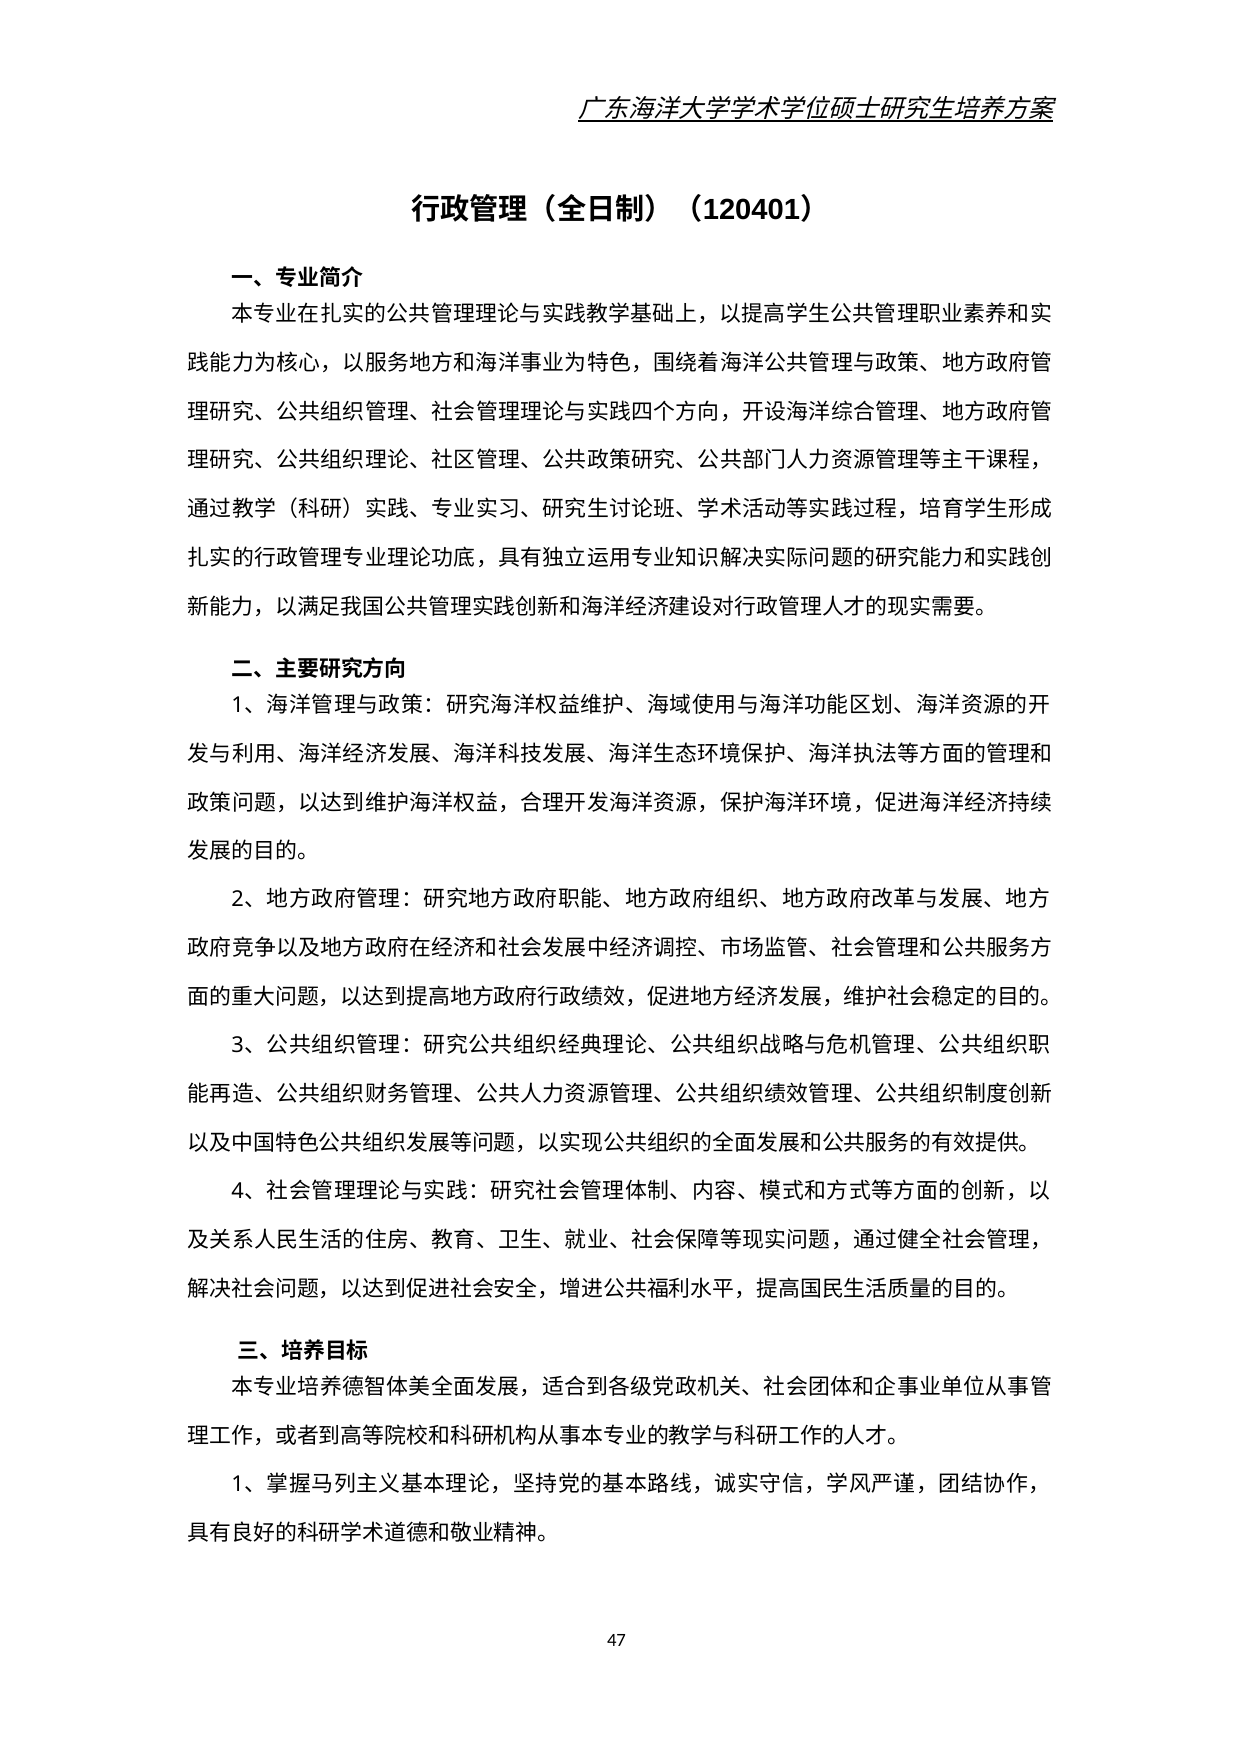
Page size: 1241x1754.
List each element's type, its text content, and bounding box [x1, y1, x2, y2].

text 1、海洋管理与政策：研究海洋权益维护、海域使用与海洋功能区划、海洋资源的开发与利用、海洋经济发展、海洋科技发展、海洋生态环境保护、海洋执法等方面的管理和政策问题，以达到维护海洋权益，合理开发海洋资源，保护海洋环境，促进海洋经济持续发展的目的。 [187, 687, 1053, 865]
text 2、地方政府管理：研究地方政府职能、地方政府组织、地方政府改革与发展、地方政府竞争以及地方政府在经济和社会发展中经济调控、市场监管、社会管理和公共服务方面的重大问题，以达到提高地方政府行政绩效，促进地方经济发展，维护社会稳定的目的。 [187, 881, 1053, 1011]
text 二、主要研究方向 [187, 637, 1053, 687]
text 三、培养目标 [187, 1319, 1053, 1369]
text 本专业培养德智体美全面发展，适合到各级党政机关、社会团体和企事业单位从事管理工作，或者到高等院校和科研机构从事本专业的教学与科研工作的人才。 [187, 1369, 1053, 1450]
text 4、社会管理理论与实践：研究社会管理体制、内容、模式和方式等方面的创新，以及关系人民生活的住房、教育、卫生、就业、社会保障等现实问题，通过健全社会管理，解决社会问题，以达到促进社会安全，增进公共福利水平，提高国民生活质量的目的。 [187, 1173, 1053, 1303]
text 1、掌握马列主义基本理论，坚持党的基本路线，诚实守信，学风严谨，团结协作，具有良好的科研学术道德和敬业精神。 [187, 1466, 1053, 1547]
text 一、专业简介 [187, 246, 1053, 296]
title 行政管理（全日制）（120401） [187, 174, 1053, 239]
text 本专业在扎实的公共管理理论与实践教学基础上，以提高学生公共管理职业素养和实践能力为核心，以服务地方和海洋事业为特色，围绕着海洋公共管理与政策、地方政府管理研究、公共组织管理、社会管理理论与实践四个方向，开设海洋综合管理、地方政府管理研究、公共组织理论、社区管理、公共政策研究、公共部门人力资源管理等主干课程，通过教学（科研）实践、专业实习、研究生讨论班、学术活动等实践过程，培育学生形成扎实的行政管理专业理论功底，具有独立运用专业知识解决实际问题的研究能力和实践创新能力，以满足我国公共管理实践创新和海洋经济建设对行政管理人才的现实需要。 [187, 296, 1053, 621]
text 3、公共组织管理：研究公共组织经典理论、公共组织战略与危机管理、公共组织职能再造、公共组织财务管理、公共人力资源管理、公共组织绩效管理、公共组织制度创新以及中国特色公共组织发展等问题，以实现公共组织的全面发展和公共服务的有效提供。 [187, 1027, 1053, 1157]
